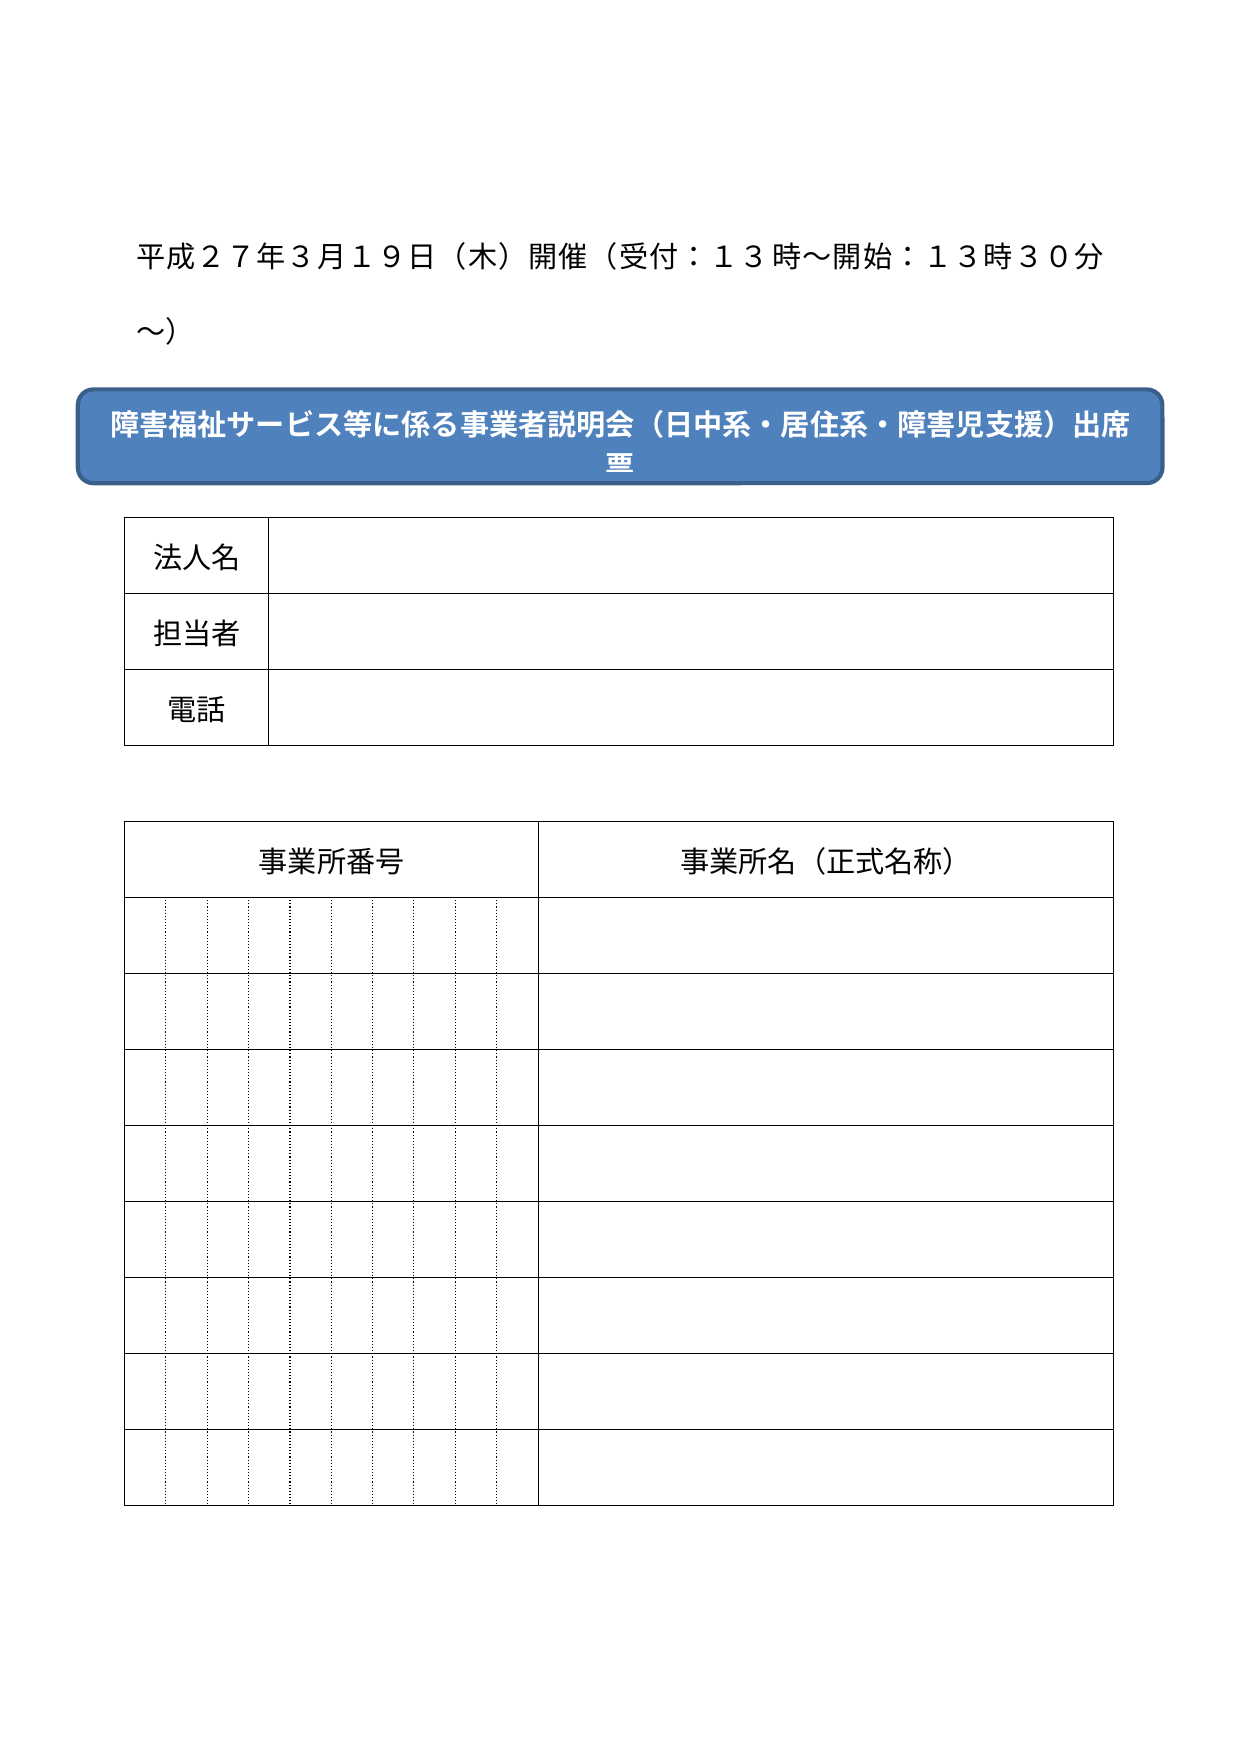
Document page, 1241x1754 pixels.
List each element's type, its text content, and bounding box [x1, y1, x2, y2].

table_cell [207, 974, 248, 1049]
table_cell [414, 1430, 455, 1505]
table_cell [249, 974, 290, 1049]
table_cell [249, 1430, 290, 1505]
table_cell [539, 1430, 1113, 1505]
table_cell [249, 1050, 290, 1125]
table_cell [290, 974, 331, 1049]
table_cell [290, 1278, 331, 1353]
table_cell [290, 1126, 331, 1201]
table_cell [497, 1430, 538, 1505]
table_cell [414, 1354, 455, 1429]
table_cell 電話 [125, 670, 268, 745]
table_cell [125, 974, 166, 1049]
table_cell [331, 1278, 373, 1353]
table_cell [207, 1050, 248, 1125]
table_cell [331, 974, 373, 1049]
table_cell [414, 1278, 455, 1353]
table_cell [539, 1202, 1113, 1277]
table_cell [539, 1126, 1113, 1201]
table_cell [269, 670, 1113, 745]
table_cell [249, 1126, 290, 1201]
table_cell [207, 1202, 248, 1277]
table_cell [290, 1354, 331, 1429]
table_cell [414, 1202, 455, 1277]
table_cell [373, 898, 414, 973]
table_cell [455, 1354, 497, 1429]
table_cell [125, 1278, 166, 1353]
table_cell [125, 1354, 166, 1429]
table_cell [497, 1278, 538, 1353]
table_cell [373, 974, 414, 1049]
table_cell [331, 898, 373, 973]
table_cell [269, 594, 1113, 669]
table_cell [249, 1202, 290, 1277]
table_cell [539, 1278, 1113, 1353]
table_cell [166, 1354, 207, 1429]
table_cell [166, 1202, 207, 1277]
table_cell [207, 898, 248, 973]
table_cell [497, 974, 538, 1049]
table_cell [497, 1202, 538, 1277]
table_cell [207, 1278, 248, 1353]
table_cell [290, 898, 331, 973]
table_cell [497, 898, 538, 973]
table_cell [455, 1050, 497, 1125]
table_cell [373, 1354, 414, 1429]
table_cell [207, 1126, 248, 1201]
table_cell [331, 1050, 373, 1125]
table_cell [455, 1202, 497, 1277]
table_header 法人名 [125, 518, 268, 593]
table_cell [207, 1430, 248, 1505]
table_cell [373, 1126, 414, 1201]
table_cell [414, 1050, 455, 1125]
table_cell [290, 1050, 331, 1125]
text 平成２７年３月１９日（木）開催（受付：１３時～開始：１３時３０分～） [136, 217, 1104, 367]
table_cell [414, 898, 455, 973]
table_cell [455, 1430, 497, 1505]
table_cell [166, 1430, 207, 1505]
table_cell [166, 898, 207, 973]
table_cell [249, 898, 290, 973]
table_cell [539, 1050, 1113, 1125]
table_cell [414, 974, 455, 1049]
table_cell [373, 1050, 414, 1125]
table_cell [497, 1126, 538, 1201]
table_cell [414, 1126, 455, 1201]
table_cell [539, 1354, 1113, 1429]
table_cell [125, 1126, 166, 1201]
table_cell [455, 1278, 497, 1353]
table_cell [125, 1050, 166, 1125]
table_cell [125, 898, 166, 973]
table_cell [125, 1202, 166, 1277]
table_cell [249, 1354, 290, 1429]
table_cell [455, 974, 497, 1049]
table_cell [166, 1278, 207, 1353]
table_cell [373, 1202, 414, 1277]
table_header 事業所名（正式名称） [539, 822, 1113, 897]
table_cell [207, 1354, 248, 1429]
table_header 事業所番号 [125, 822, 538, 897]
table_cell [455, 1126, 497, 1201]
table_cell [166, 974, 207, 1049]
table_cell [166, 1050, 207, 1125]
table_cell [331, 1126, 373, 1201]
table_cell [539, 898, 1113, 973]
table_cell [331, 1202, 373, 1277]
table_cell [290, 1202, 331, 1277]
table_cell [166, 1126, 207, 1201]
table_cell [125, 1430, 166, 1505]
table_cell [331, 1354, 373, 1429]
table_cell [290, 1430, 331, 1505]
table_header [269, 518, 1113, 593]
table_cell 担当者 [125, 594, 268, 669]
table_cell [331, 1430, 373, 1505]
table_cell [539, 974, 1113, 1049]
table_cell [373, 1430, 414, 1505]
table_cell [249, 1278, 290, 1353]
table_cell [455, 898, 497, 973]
table_cell [373, 1278, 414, 1353]
table_cell [497, 1050, 538, 1125]
table_cell [497, 1354, 538, 1429]
